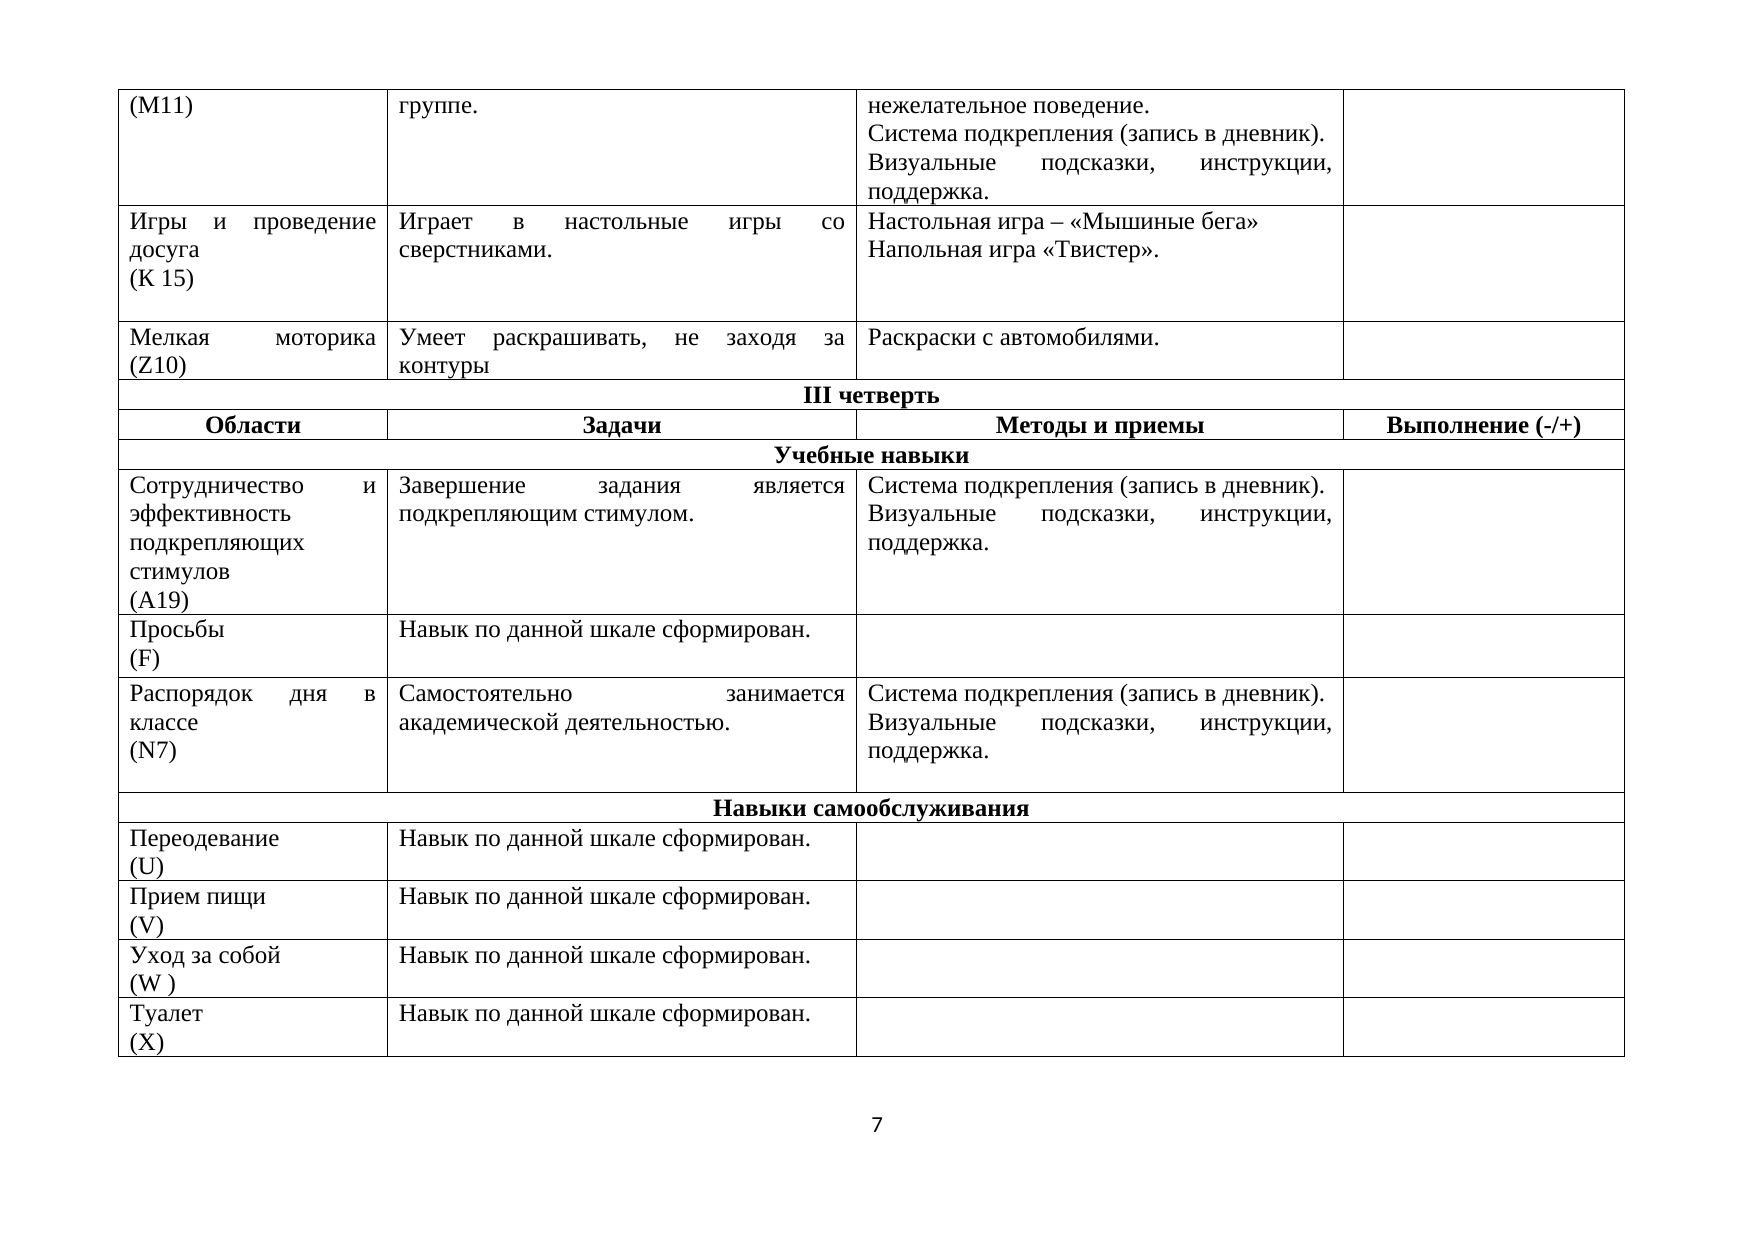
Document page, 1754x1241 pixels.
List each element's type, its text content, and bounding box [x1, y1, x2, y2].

table_cell Играет в настольные игры со сверстниками. [388, 206, 856, 321]
table_cell [1344, 940, 1624, 997]
table_cell Учебные навыки [119, 440, 1624, 469]
table_cell Система подкрепления (запись в дневник). Визуальные подсказки, инструкции, поддержка. [857, 470, 1343, 613]
table_cell Навык по данной шкале сформирован. [388, 998, 856, 1056]
table_cell [1344, 90, 1624, 205]
table_cell Выполнение (-/+) [1344, 410, 1624, 439]
table_cell [1344, 678, 1624, 792]
table_cell Раскраски с автомобилями. [857, 322, 1343, 379]
table_cell [857, 940, 1343, 997]
table_cell [1344, 470, 1624, 613]
table_cell Игры и проведение досуга (К 15) [119, 206, 387, 321]
table_cell Сотрудничество и эффективность подкрепляющих стимулов (А19) [119, 470, 387, 613]
table_cell [857, 881, 1343, 939]
table_cell Завершение задания является подкрепляющим стимулом. [388, 470, 856, 613]
table_cell Система подкрепления (запись в дневник). Визуальные подсказки, инструкции, поддержка. [857, 678, 1343, 792]
table_cell Задачи [388, 410, 856, 439]
table_cell Самостоятельно занимается академической деятельностью. [388, 678, 856, 792]
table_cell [388, 90, 856, 205]
table_cell Настольная игра – «Мышиные бега» Напольная игра «Твистер». [857, 206, 1343, 321]
table_cell Навык по данной шкале сформирован. [388, 615, 856, 677]
table_cell Прием пищи (V) [119, 881, 387, 939]
table_cell [1344, 206, 1624, 321]
table_cell Переодевание (U) [119, 823, 387, 880]
table_cell Умеет раскрашивать, не заходя за контуры [388, 322, 856, 379]
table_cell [857, 90, 1343, 205]
table_cell [1344, 322, 1624, 379]
table_cell Навыки самообслуживания [119, 793, 1624, 822]
table_cell [1344, 881, 1624, 939]
table_cell [1344, 615, 1624, 677]
table_cell Мелкая моторика (Z10) [119, 322, 387, 379]
table_cell Области [119, 410, 387, 439]
table_cell Навык по данной шкале сформирован. [388, 881, 856, 939]
table_cell Уход за собой (W ) [119, 940, 387, 997]
table_cell Просьбы (F) [119, 615, 387, 677]
table_cell [1344, 998, 1624, 1056]
table_cell Туалет (X) [119, 998, 387, 1056]
table_cell [857, 615, 1343, 677]
table_cell Навык по данной шкале сформирован. [388, 940, 856, 997]
table_cell Методы и приемы [857, 410, 1343, 439]
table_cell III четверть [119, 380, 1624, 409]
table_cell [119, 90, 387, 205]
table_cell Распорядок дня в классе (N7) [119, 678, 387, 792]
table_cell [857, 823, 1343, 880]
table_cell Навык по данной шкале сформирован. [388, 823, 856, 880]
table_cell [1344, 823, 1624, 880]
table_cell [857, 998, 1343, 1056]
